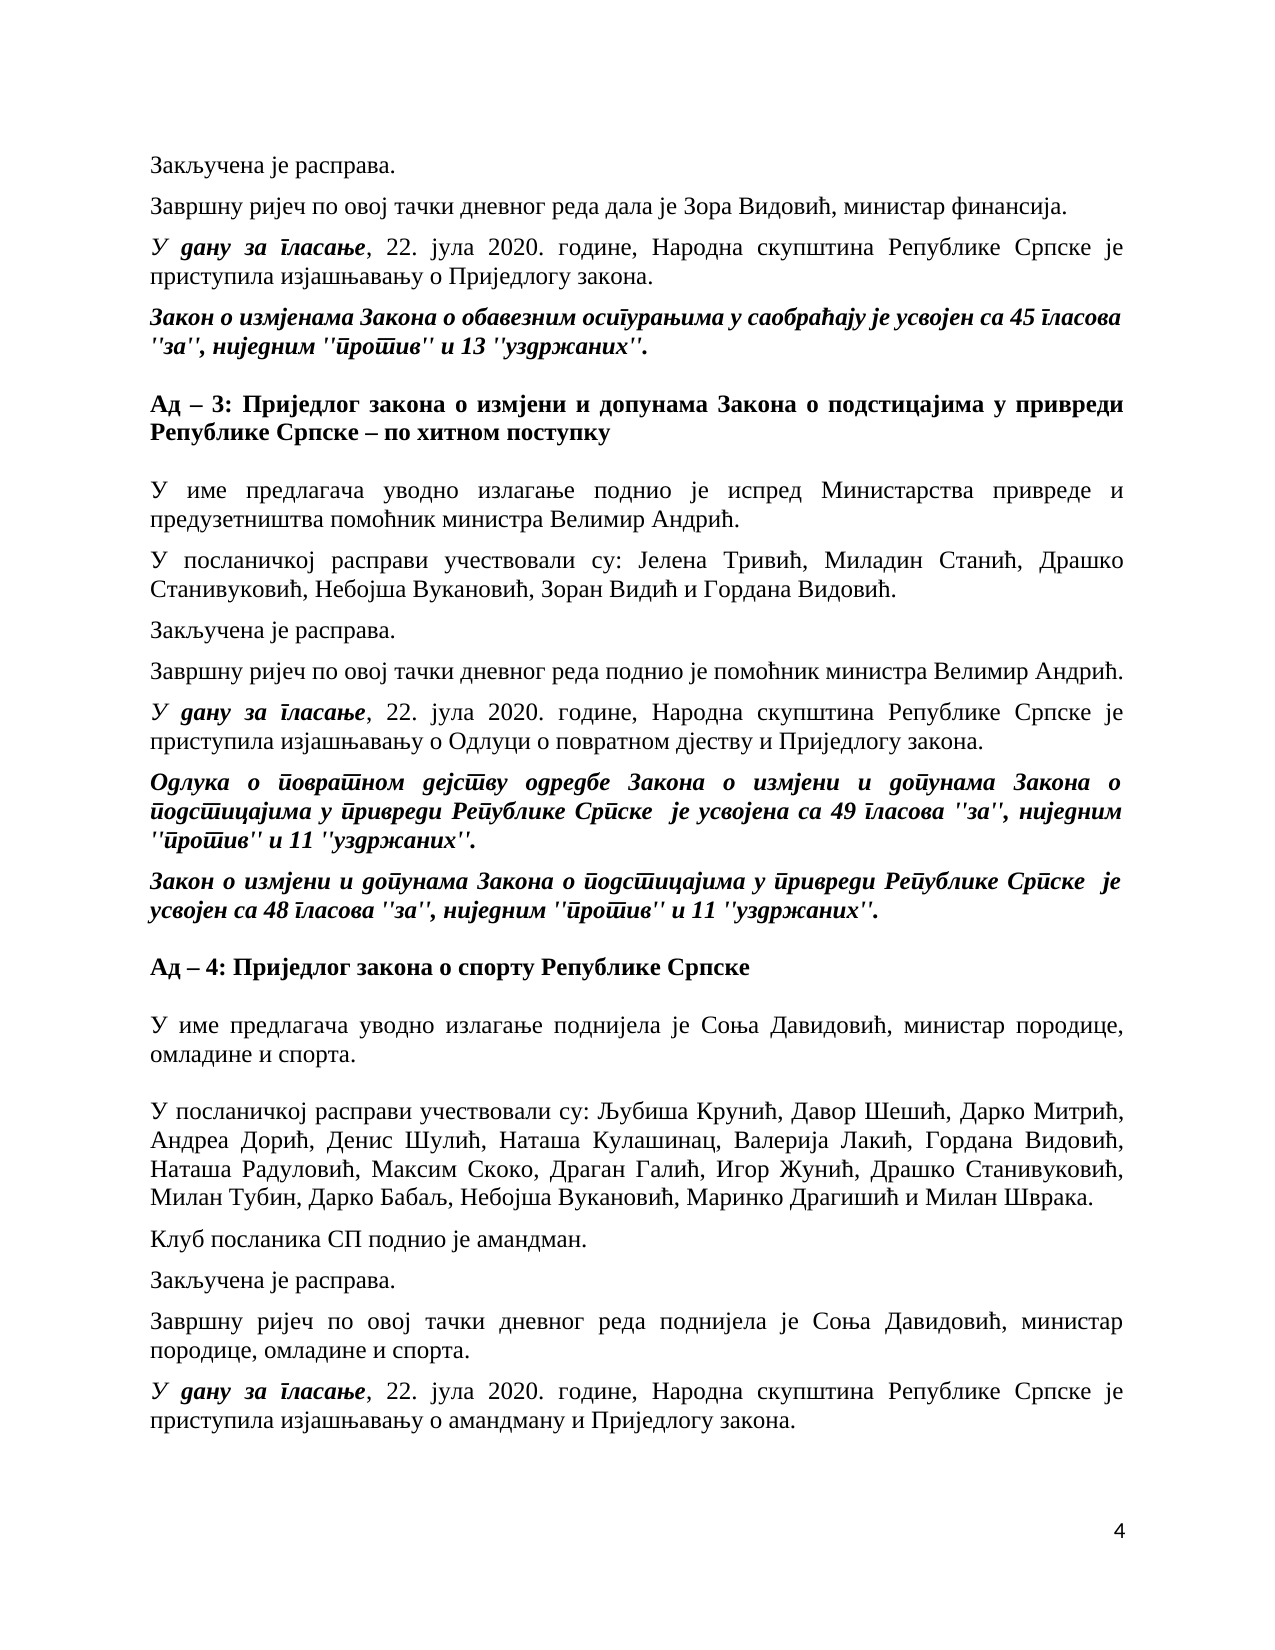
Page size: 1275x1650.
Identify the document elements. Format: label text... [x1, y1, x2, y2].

text Завршну ријеч по овој тачки дневног реда дала је Зора Видовић, министар финансија. [150, 191, 1125, 220]
text Завршну ријеч по овој тачки дневног реда поднио је помоћник министра Велимир Андрић. [150, 656, 1125, 685]
text У дану за гласање, 22. јула 2020. године, Народна скупштина Републике Српске је приступила изјашњавању о амандману и Приједлогу закона. [150, 1376, 1125, 1434]
text Закључена је расправа. [150, 1265, 1125, 1294]
text Закључена је расправа. [150, 615, 1125, 644]
text Закон о измјени и допунама Закона о подстицајима у привреди Републике Српске је усвојен са 48 гласова ''за'', ниједним ''против'' и 11 ''уздржаних''. [150, 866, 1125, 924]
text Закон о измјенама Закона о обавезним осигурањима у саобраћају је усвојен са 45 гласова ''за'', ниједним ''против'' и 13 ''уздржаних''. [150, 302, 1125, 360]
text У име предлагача уводно излагање поднијела је Соња Давидовић, министар породице, омладине и спорта. [150, 1010, 1125, 1067]
text У посланичкој расправи учествовали су: Љубиша Крунић, Давор Шешић, Дарко Митрић, Андреа Дорић, Денис Шулић, Наташа Кулашинац, Валерија Лакић, Гордана Видовић, Наташа Радуловић, Максим Скоко, Драган Галић, Игор Жунић, Драшко Станивуковић, Милан Тубин, Дарко Бабаљ, Небојша Вукановић, Маринко Драгишић и Милан Шврака. [150, 1096, 1125, 1211]
text У дану за гласање, 22. јула 2020. године, Народна скупштина Републике Српске је приступила изјашњавању о Одлуци о повратном дјеству и Приједлогу закона. [150, 697, 1125, 755]
text Ад – 3: Приједлог закона о измјени и допунама Закона о подстицајима у привреди Републике Српске – по хитном поступку [150, 389, 1125, 446]
text Клуб посланика СП поднио је амандман. [150, 1224, 1125, 1252]
text Завршну ријеч по овој тачки дневног реда поднијела је Соња Давидовић, министар породице, омладине и спорта. [150, 1306, 1125, 1364]
text Закључена је расправа. [150, 150, 1125, 179]
text У посланичкој расправи учествовали су: Јелена Тривић, Миладин Станић, Драшко Станивуковић, Небојша Вукановић, Зоран Видић и Гордана Видовић. [150, 545, 1125, 602]
text Ад – 4: Приједлог закона о спорту Републике Српске [150, 952, 1125, 981]
text У име предлагача уводно излагање поднио је испред Министарства привреде и предузетништва помоћник министра Велимир Андрић. [150, 475, 1125, 532]
text У дану за гласање, 22. јула 2020. године, Народна скупштина Републике Српске је приступила изјашњавању о Приједлогу закона. [150, 232, 1125, 290]
text Одлука о повратном дејству одредбе Закона о измјени и допунама Закона о подстицајима у привреди Републике Српске је усвојена са 49 гласова ''за'', ниједним ''против'' и 11 ''уздржаних''. [150, 767, 1125, 854]
